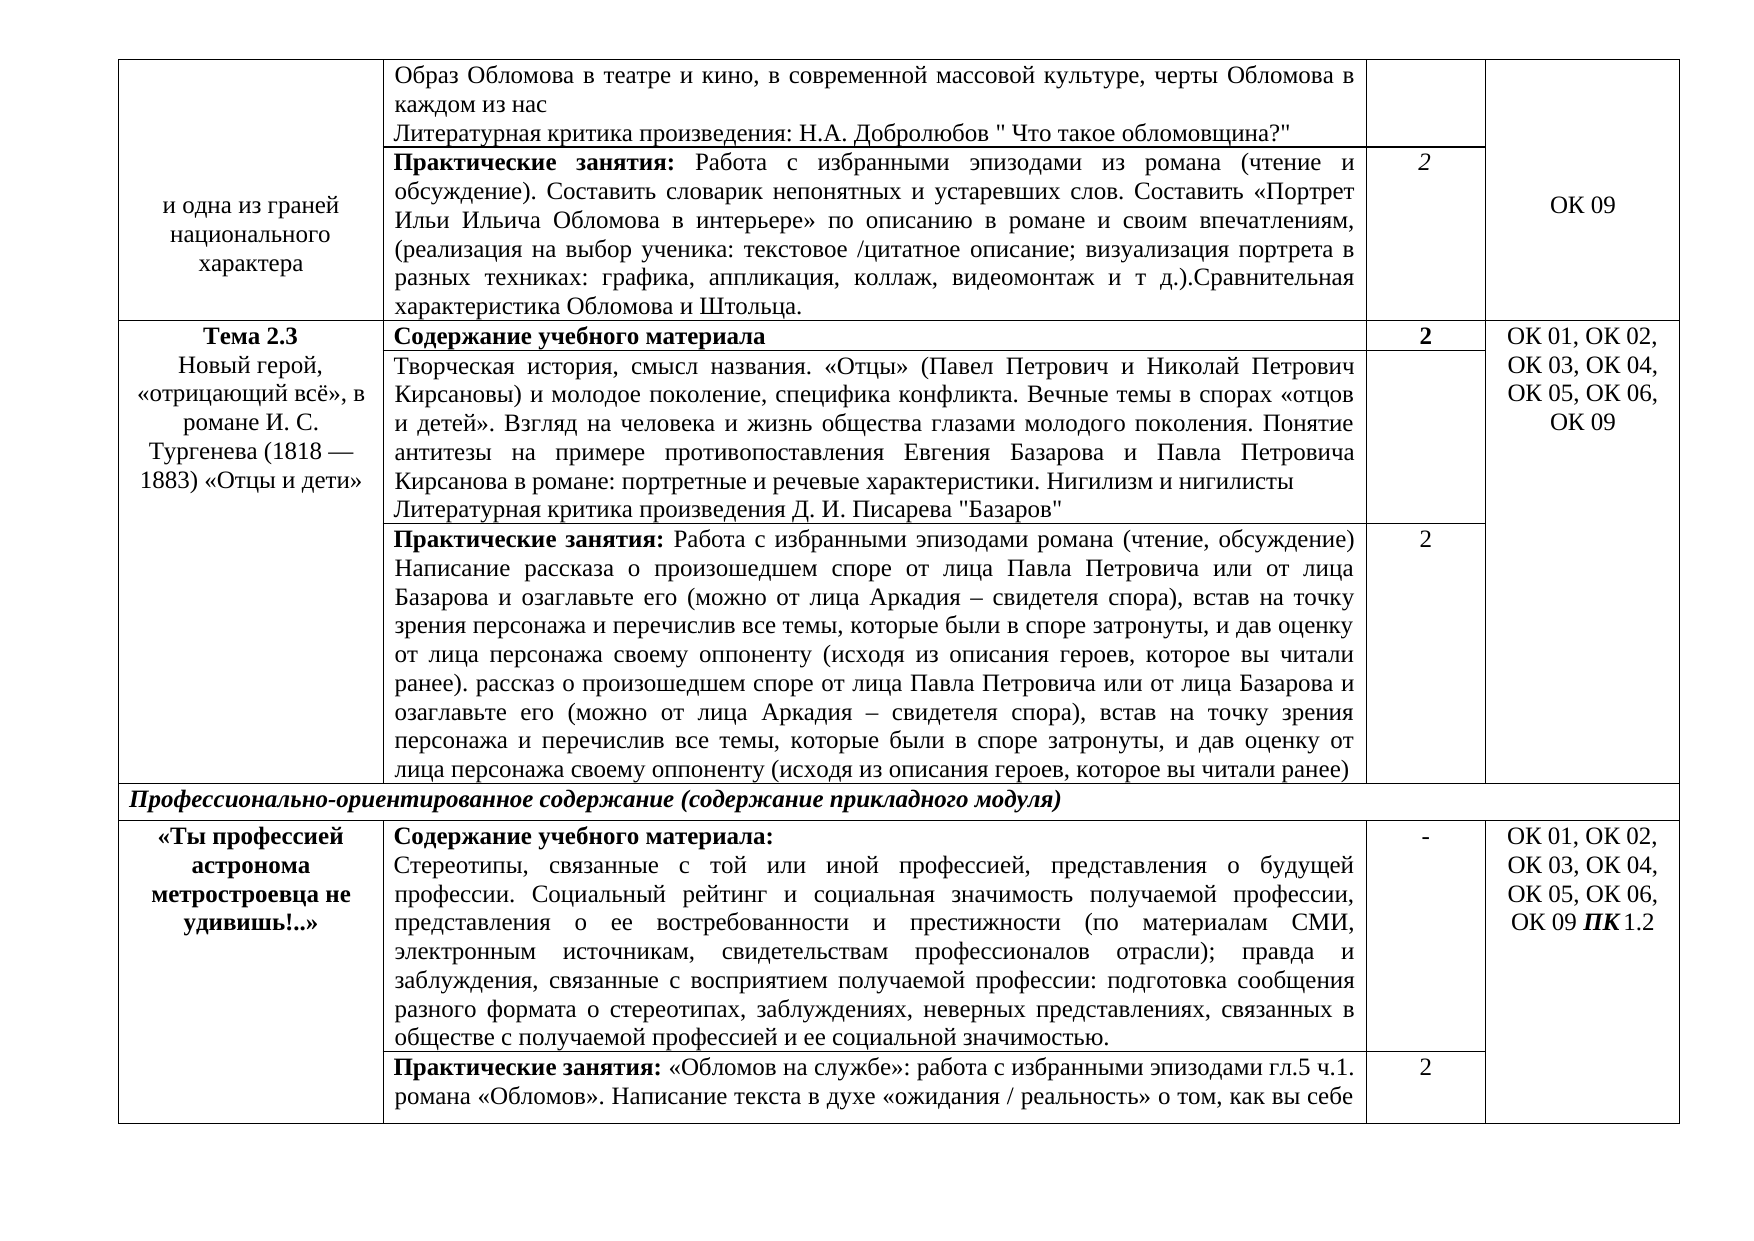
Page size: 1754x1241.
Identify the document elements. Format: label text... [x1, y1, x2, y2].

table_cell 2 [1367, 1052, 1485, 1123]
table_cell Содержание учебного материала: Стереотипы, связанные с той или иной профессией, представления о будущей профессии. Социальный рейтинг и социальная значимость получаемой профессии, представления о ее востребованности и престижности (по материалам СМИ, электронным источникам, свидетельствам профессионалов отрасли); правда и заблуждения, связанные с восприятием получаемой профессии: подготовка сообщения разного формата о стереотипах, заблуждениях, неверных представлениях, связанных в обществе с получаемой профессией и ее социальной значимостью. [384, 821, 1366, 1051]
table_cell 2 [1367, 60, 1485, 146]
table_cell Тема 2.3 Новый герой, «отрицающий всё», в романе И. С. Тургенева (1818 — 1883) «Отцы и дети» [119, 321, 383, 783]
table_cell Профессионально-ориентированное содержание (содержание прикладного модуля) [119, 784, 1679, 820]
table_cell Практические занятия: Работа с избранными эпизодами романа (чтение, обсуждение) Написание рассказа о произошедшем споре от лица Павла Петровича или от лица Базарова и озаглавьте его (можно от лица Аркадия – свидетеля спора), встав на точку зрения персонажа и перечислив все темы, которые были в споре затронуты, и дав оценку от лица персонажа своему оппоненту (исходя из описания героев, которое вы читали ранее). рассказ о произошедшем споре от лица Павла Петровича или от лица Базарова и озаглавьте его (можно от лица Аркадия – свидетеля спора), встав на точку зрения персонажа и перечислив все темы, которые были в споре затронуты, и дав оценку от лица персонажа своему оппоненту (исходя из описания героев, которое вы читали ранее) [384, 524, 1366, 783]
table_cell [384, 60, 1366, 146]
table_cell ОК 01, ОК 02, ОК 03, ОК 04, ОК 05, ОК 06, ОК 09 [1486, 321, 1679, 783]
table_cell [1367, 351, 1485, 523]
table_cell 2 [1367, 148, 1485, 320]
table_cell Творческая история, смысл названия. «Отцы» (Павел Петрович и Николай Петрович Кирсановы) и молодое поколение, специфика конфликта. Вечные темы в спорах «отцов и детей». Взгляд на человека и жизнь общества глазами молодого поколения. Понятие антитезы на примере противопоставления Евгения Базарова и Павла Петровича Кирсанова в романе: портретные и речевые характеристики. Нигилизм и нигилисты Литературная критика произведения Д. И. Писарева "Базаров" [384, 351, 1366, 523]
table_cell 2 [1367, 321, 1485, 350]
table_cell 2 [1367, 524, 1485, 783]
table_cell Практические занятия: Работа с избранными эпизодами из романа (чтение и обсуждение). Составить словарик непонятных и устаревших слов. Составить «Портрет Ильи Ильича Обломова в интерьере» по описанию в романе и своим впечатлениям, (реализация на выбор ученика: текстовое /цитатное описание; визуализация портрета в разных техниках: графика, аппликация, коллаж, видеомонтаж и т д.).Сравнительная характеристика Обломова и Штольца. [384, 148, 1366, 320]
table_cell - [1367, 821, 1485, 1051]
table_cell «Ты профессией астронома метростроевца не удивишь!..» [119, 821, 383, 1123]
table_cell Содержание учебного материала [384, 321, 1366, 350]
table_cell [384, 1052, 1366, 1123]
table_cell ОК 01, ОК 02, ОК 03, ОК 04, ОК 05, ОК 06, ОК 09 ПК 1.2 [1486, 821, 1679, 1123]
